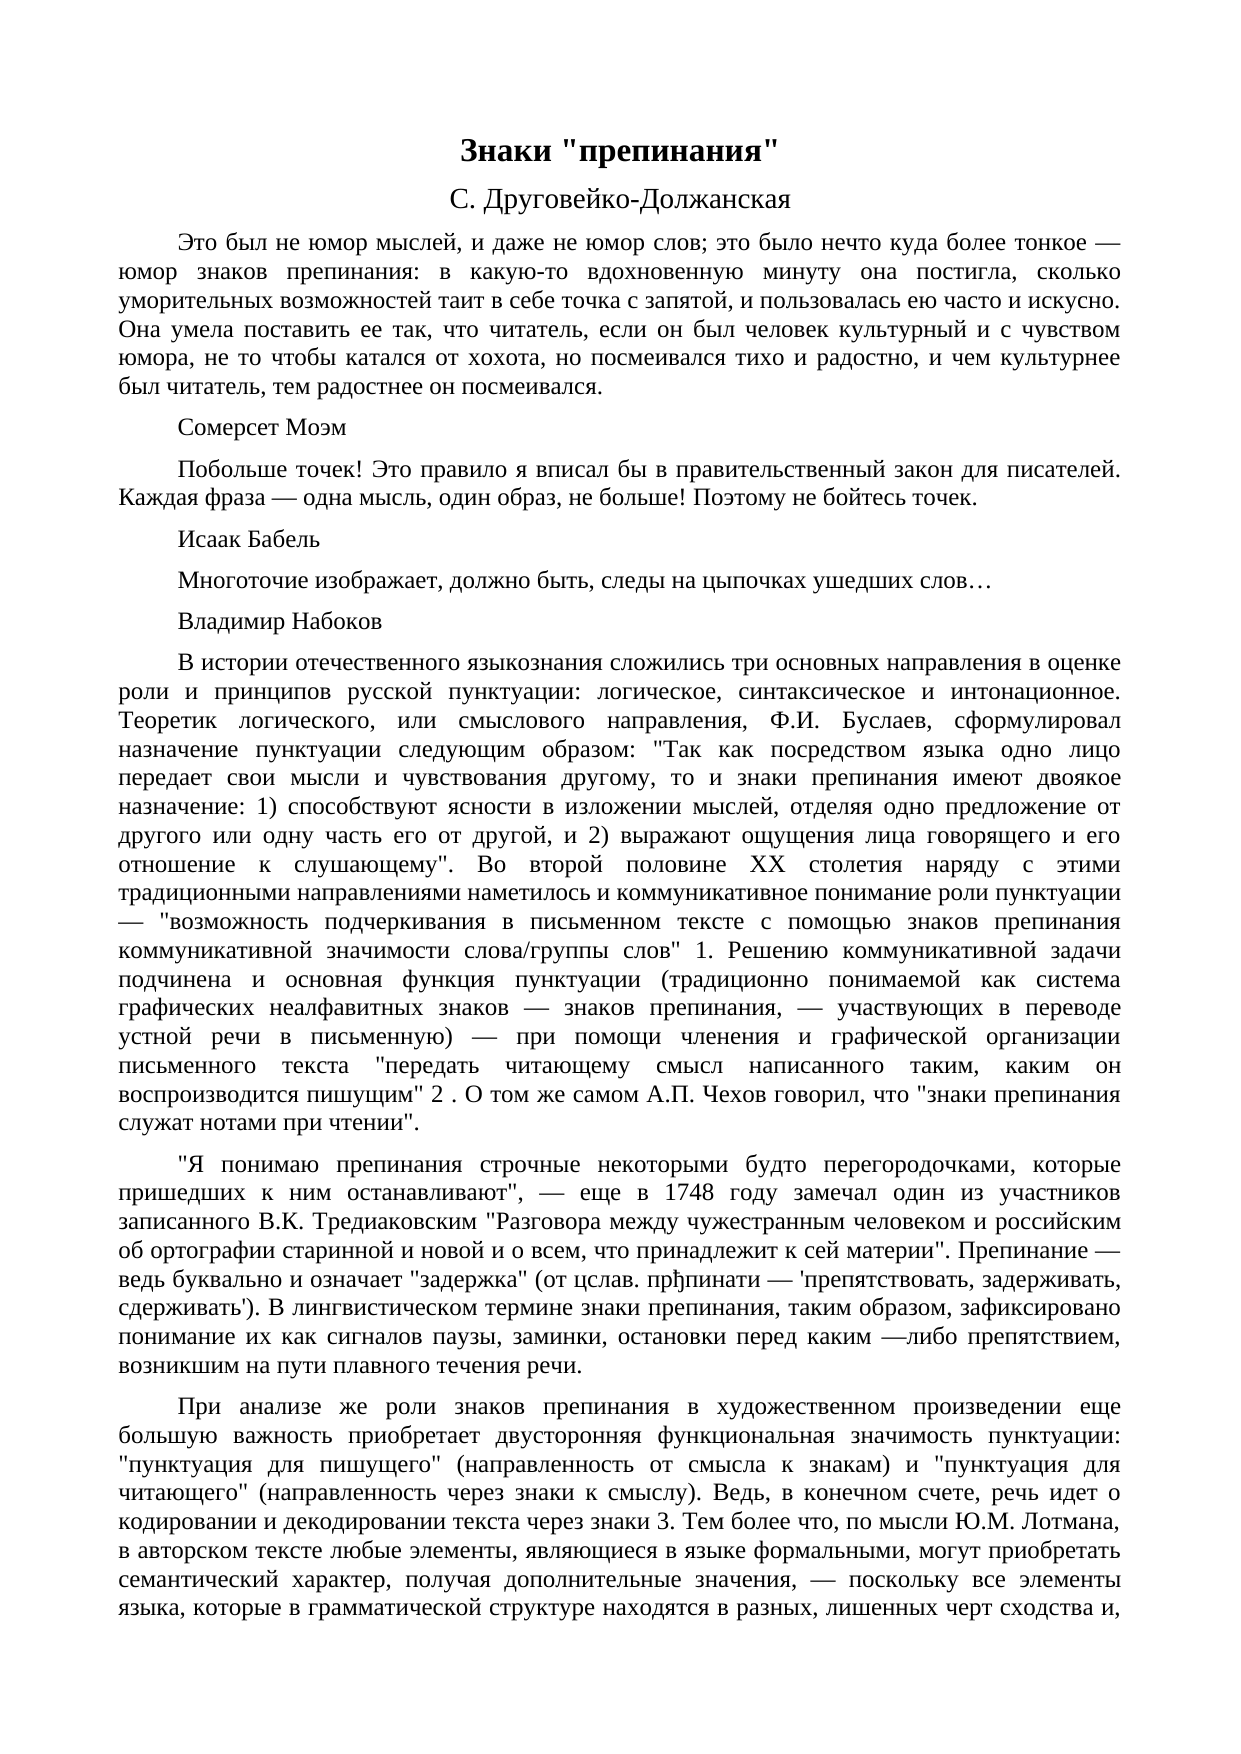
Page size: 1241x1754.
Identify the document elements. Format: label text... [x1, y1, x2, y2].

text Сомерсет Моэм [118, 412, 1122, 441]
text Владимир Набоков [118, 606, 1122, 635]
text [118, 1391, 1122, 1621]
text Это был не юмор мыслей, и даже не юмор слов; это было нечто куда более тонкое — юмор знаков препинания: в какую-то вдохновенную минуту она постигла, сколько уморительных возможностей таит в себе точка с запятой, и пользовалась ею часто и искусно. Она умела поставить ее так, что читатель, если он был человек культурный и с чувством юмора, не то чтобы катался от хохота, но посмеивался тихо и радостно, и чем культурнее был читатель, тем радостнее он посмеивался. [118, 227, 1122, 400]
text "Я понимаю препинания строчные некоторыми будто перегородочками, которые пришедших к ним останавливают", — еще в 1748 году замечал один из участников записанного В.К. Тредиаковским "Разговора между чужестранным человеком и российским об ортографии старинной и новой и о всем, что принадлежит к сей материи". Препинание — ведь буквально и означает "задержка" (от цслав. прђпинати — 'препятствовать, задерживать, сдерживать'). В лингвистическом термине знаки препинания, таким образом, зафиксировано понимание их как сигналов паузы, заминки, остановки перед каким —либо препятствием, возникшим на пути плавного течения речи. [118, 1149, 1122, 1379]
text Побольше точек! Это правило я вписал бы в правительственный закон для писателей. Каждая фраза — одна мысль, один образ, не больше! Поэтому не бойтесь точек. [118, 454, 1122, 511]
text С. Друговейко-Должанская [118, 181, 1122, 215]
text Исаак Бабель [118, 524, 1122, 552]
text В истории отечественного языкознания сложились три основных направления в оценке роли и принципов русской пунктуации: логическое, синтаксическое и интонационное. Теоретик логического, или смыслового направления, Ф.И. Буслаев, сформулировал назначение пунктуации следующим образом: "Так как посредством языка одно лицо передает свои мысли и чувствования другому, то и знаки препинания имеют двоякое назначение: 1) способствуют ясности в изложении мыслей, отделяя одно предложение от другого или одну часть его от другой, и 2) выражают ощущения лица говорящего и его отношение к слушающему". Во второй половине ХХ столетия наряду с этими традиционными направлениями наметилось и коммуникативное понимание роли пунктуации — "возможность подчеркивания в письменном тексте с помощью знаков препинания коммуникативной значимости слова/группы слов" 1. Решению коммуникативной задачи подчинена и основная функция пунктуации (традиционно понимаемой как система графических неалфавитных знаков — знаков препинания, — участвующих в переводе устной речи в письменную) — при помощи членения и графической организации письменного текста "передать читающему смысл написанного таким, каким он воспроизводится пишущим" 2 . О том же самом А.П. Чехов говорил, что "знаки препинания служат нотами при чтении". [118, 647, 1122, 1136]
text Многоточие изображает, должно быть, следы на цыпочках ушедших слов… [118, 565, 1122, 594]
text Знаки "препинания" [118, 131, 1122, 169]
